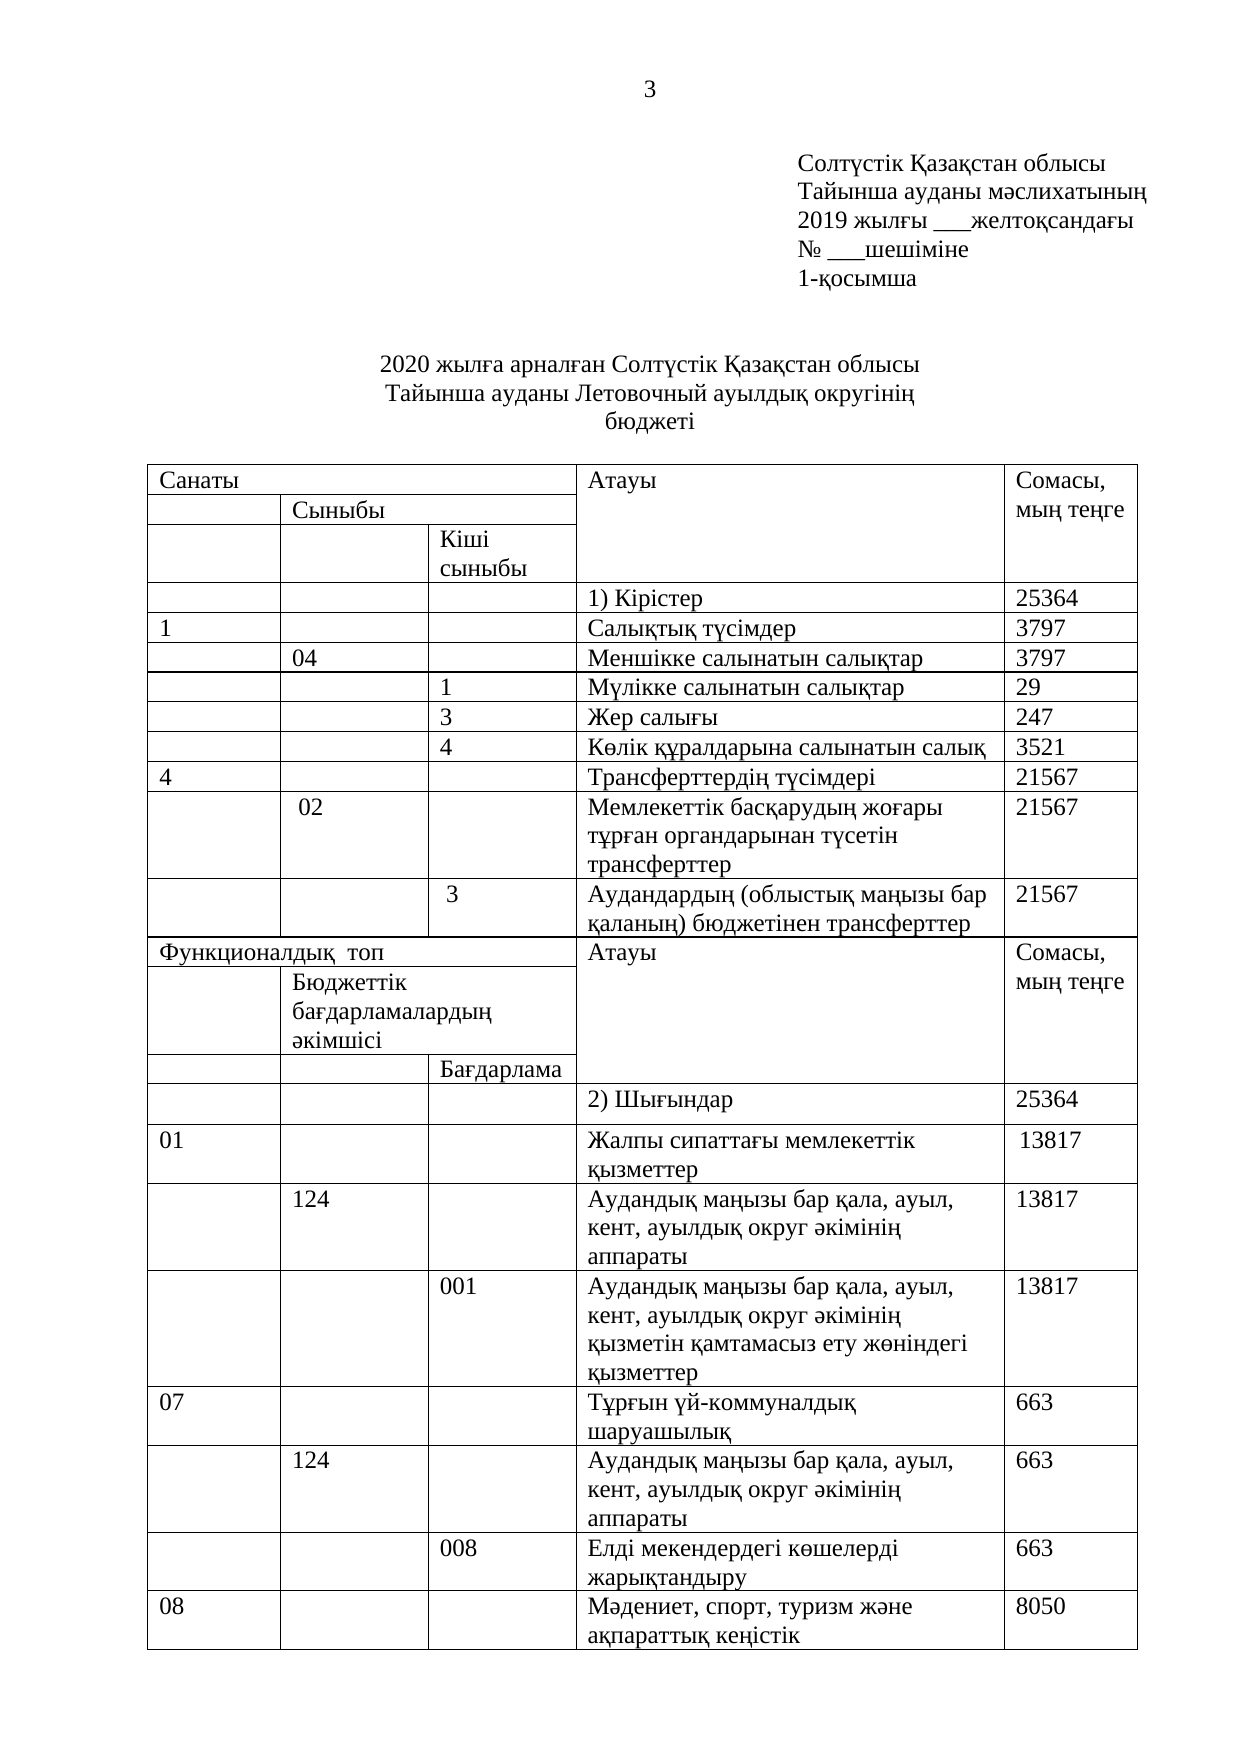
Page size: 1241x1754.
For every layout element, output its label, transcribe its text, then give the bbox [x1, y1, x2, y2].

table_cell 01 [148, 1125, 280, 1183]
table_cell 008 [429, 1533, 576, 1590]
table_cell [148, 792, 280, 878]
table_cell [148, 583, 280, 612]
table_cell [281, 1055, 428, 1083]
table_cell [148, 1533, 280, 1590]
table_cell 4 [429, 732, 576, 761]
table_cell Атауы [577, 938, 1004, 1083]
table_cell Кіші сыныбы [429, 525, 576, 582]
table_cell [148, 525, 280, 582]
table_cell 1) Кірістер [577, 583, 1004, 612]
table_cell [281, 583, 428, 612]
table_cell [281, 525, 428, 582]
table_cell 25364 [1005, 1084, 1137, 1124]
table_cell 4 [148, 762, 280, 791]
table_cell [281, 1271, 428, 1386]
table_cell 663 [1005, 1387, 1137, 1444]
table_cell [148, 643, 280, 671]
table_cell [148, 495, 280, 523]
table_cell [148, 702, 280, 731]
table_cell 3521 [1005, 732, 1137, 761]
table_cell [281, 1533, 428, 1590]
table_cell [281, 762, 428, 791]
table_cell Жалпы сипаттағы мемлекеттік қызметтер [577, 1125, 1004, 1183]
table_cell 21567 [1005, 879, 1137, 936]
table_cell Аудандық маңызы бар қала, ауыл, кент, ауылдық округ әкімінің аппараты [577, 1184, 1004, 1270]
table_cell [429, 643, 576, 671]
table_cell Бағдарлама [429, 1055, 576, 1083]
text 2020 жылға арналған Солтүстік Қазақстан облысы [148, 349, 1152, 378]
table_cell [429, 1591, 576, 1649]
table_cell 8050 [1005, 1591, 1137, 1649]
table_cell Меншiкке салынатын салықтар [577, 643, 1004, 671]
table_cell Бюджеттік бағдарламалардың әкімшісі [281, 967, 576, 1053]
table_cell [429, 583, 576, 612]
table_cell Сыныбы [281, 495, 576, 523]
table_cell 001 [429, 1271, 576, 1386]
table_cell [429, 1084, 576, 1124]
table_cell [148, 1055, 280, 1083]
table_cell 21567 [1005, 792, 1137, 878]
table_cell [281, 613, 428, 642]
table_cell 663 [1005, 1533, 1137, 1590]
table_cell [148, 1084, 280, 1124]
table_cell Аудандық маңызы бар қала, ауыл, кент, ауылдық округ әкімінің қызметін қамтамасыз ету жөніндегі қызметтер [577, 1271, 1004, 1386]
text 1-қосымша [797, 263, 1152, 291]
table_cell 13817 [1005, 1271, 1137, 1386]
text Солтүстік Қазақстан облысы Тайынша ауданы мәслихатының [797, 148, 1152, 205]
table_cell [148, 879, 280, 936]
table_cell 124 [281, 1446, 428, 1532]
table_cell [148, 967, 280, 1053]
table_cell 13817 [1005, 1125, 1137, 1183]
table_cell 25364 [1005, 583, 1137, 612]
table_cell 08 [148, 1591, 280, 1649]
table_cell 3797 [1005, 613, 1137, 642]
table_cell [281, 673, 428, 701]
table_header Атауы [577, 465, 1004, 582]
table_header Санаты [148, 465, 576, 494]
table_cell [429, 1387, 576, 1444]
table_cell Мәдениет, спорт, туризм және ақпараттық кеңістiк [577, 1591, 1004, 1649]
table_cell 29 [1005, 673, 1137, 701]
table_cell [281, 702, 428, 731]
table_cell 21567 [1005, 762, 1137, 791]
table_cell 1 [429, 673, 576, 701]
text Тайынша ауданы Летовочный ауылдық округінің [148, 378, 1152, 406]
table_cell 247 [1005, 702, 1137, 731]
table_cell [577, 1446, 1004, 1532]
table_cell 2) Шығындар [577, 1084, 1004, 1124]
table_cell [429, 613, 576, 642]
table_cell [148, 1446, 280, 1532]
table_cell Елді мекендердегі көшелерді жарықтандыру [577, 1533, 1004, 1590]
table_cell 3 [429, 879, 576, 936]
table_cell [148, 732, 280, 761]
table_cell [429, 1125, 576, 1183]
table_cell Тұрғын үй-коммуналдық шаруашылық [577, 1387, 1004, 1444]
table_cell [429, 792, 576, 878]
text 2019 жылғы ___желтоқсандағы [797, 205, 1152, 234]
table_cell 3797 [1005, 643, 1137, 671]
table_cell Аудандардың (облыстық маңызы бар қаланың) бюджетінен трансферттер [577, 879, 1004, 936]
table_cell Салықтық түсімдер [577, 613, 1004, 642]
table_cell 1 [148, 613, 280, 642]
table_cell [429, 1184, 576, 1270]
table_cell [148, 1184, 280, 1270]
table_cell [281, 1591, 428, 1649]
table_header Сомасы, мың теңге [1005, 465, 1137, 582]
table_cell [148, 1271, 280, 1386]
table_cell 663 [1005, 1446, 1137, 1532]
table_cell 124 [281, 1184, 428, 1270]
table_cell Мүлiкке салынатын салықтар [577, 673, 1004, 701]
table_cell 02 [281, 792, 428, 878]
table_cell [148, 673, 280, 701]
table_cell [429, 762, 576, 791]
table_cell 3 [429, 702, 576, 731]
text бюджеті [148, 406, 1152, 435]
table_cell 04 [281, 643, 428, 671]
table_cell Трансферттердің түсімдері [577, 762, 1004, 791]
table_cell [281, 732, 428, 761]
text № ___шешіміне [797, 234, 1152, 263]
table_cell [281, 879, 428, 936]
table_cell Жер салығы [577, 702, 1004, 731]
table_cell [281, 1387, 428, 1444]
table_cell Көлiк құралдарына салынатын салық [577, 732, 1004, 761]
table_cell 07 [148, 1387, 280, 1444]
table_cell 13817 [1005, 1184, 1137, 1270]
table_cell Сомасы, мың теңге [1005, 938, 1137, 1083]
table_cell [281, 1125, 428, 1183]
table_cell [281, 1084, 428, 1124]
table_cell Мемлекеттiк басқарудың жоғары тұрған органдарынан түсетiн трансферттер [577, 792, 1004, 878]
table_cell [429, 1446, 576, 1532]
table_cell Функционалдық топ [148, 938, 576, 966]
